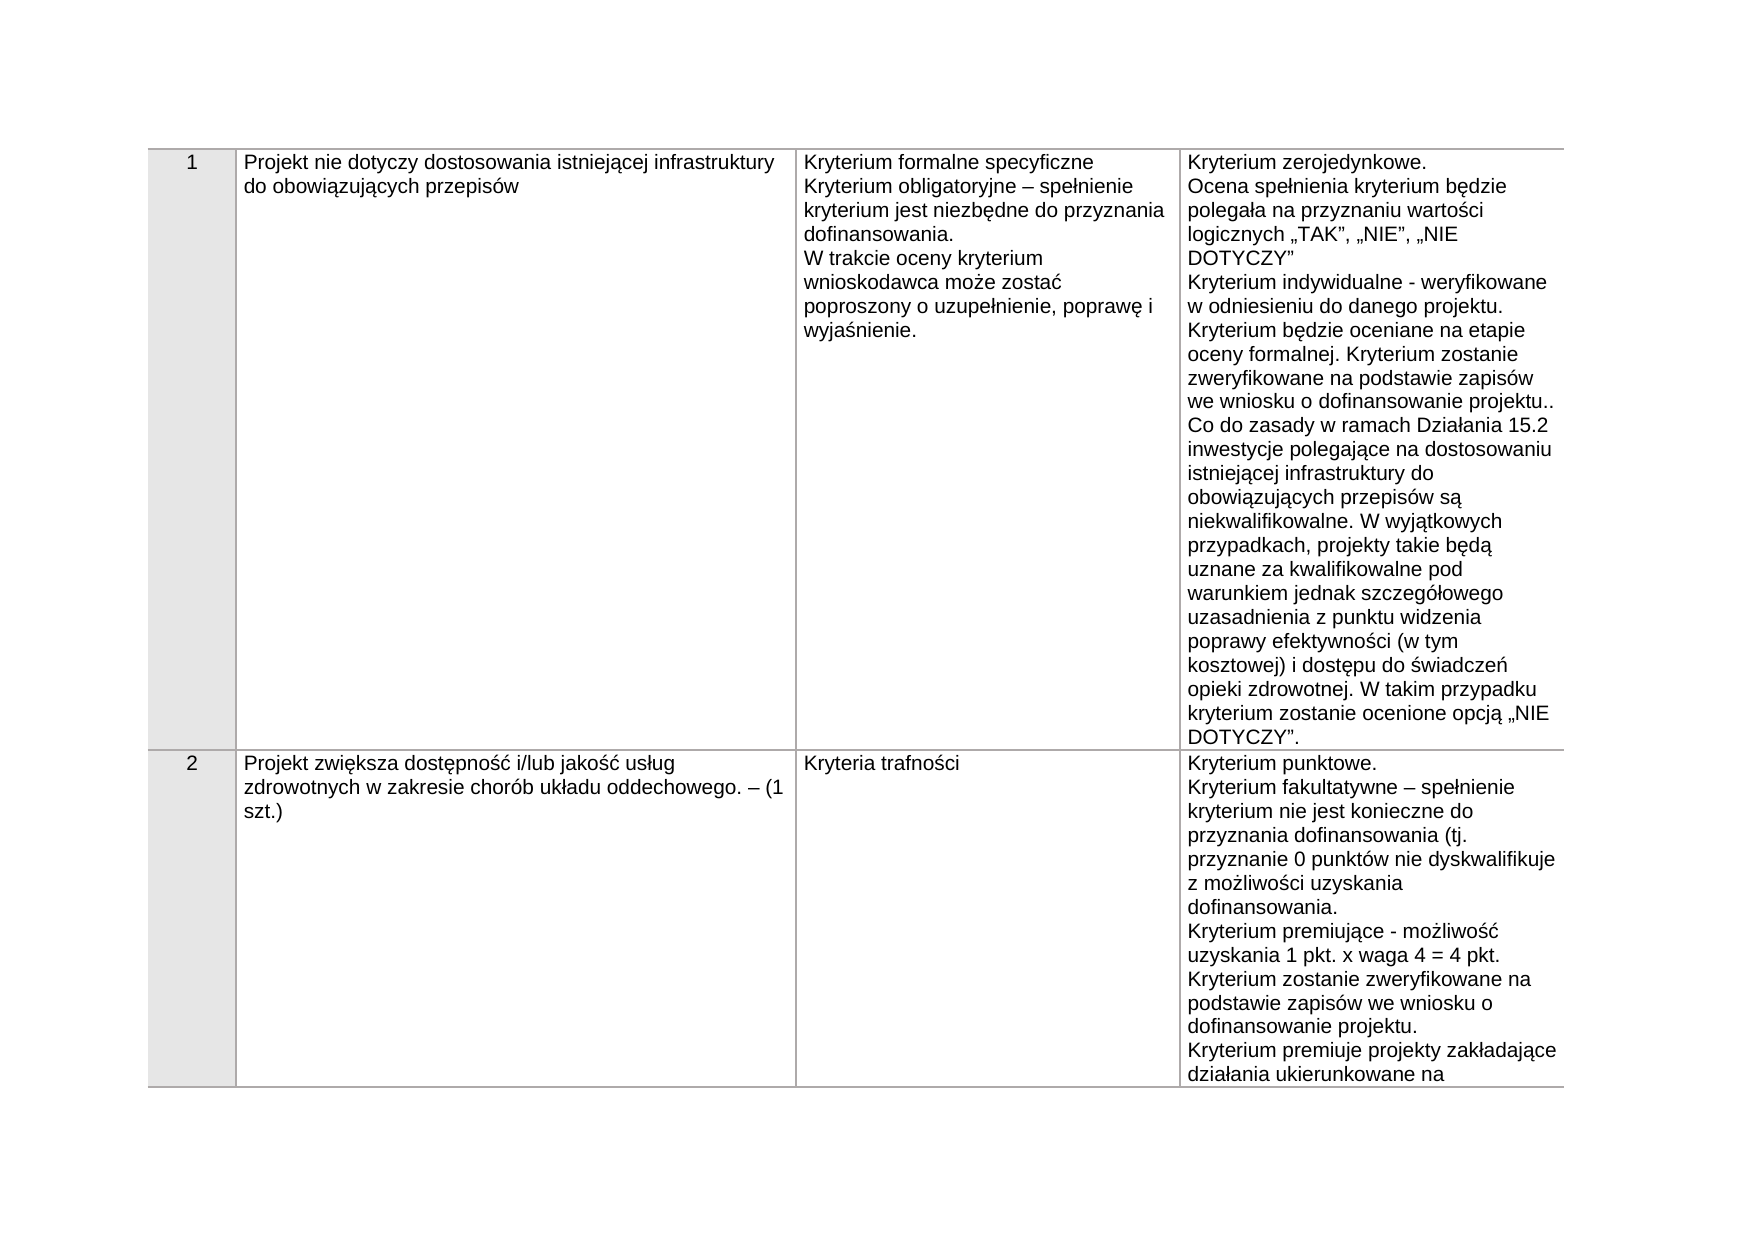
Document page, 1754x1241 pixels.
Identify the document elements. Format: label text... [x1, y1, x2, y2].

table_cell Kryteria trafności [797, 751, 1179, 1086]
table_cell Kryterium zerojedynkowe. Ocena spełnienia kryterium będzie polegała na przyznaniu wartości logicznych „TAK”, „NIE”, „NIE DOTYCZY” Kryterium indywidualne - weryfikowane w odniesieniu do danego projektu. Kryterium będzie oceniane na etapie oceny formalnej. Kryterium zostanie zweryfikowane na podstawie zapisów we wniosku o dofinansowanie projektu.. Co do zasady w ramach Działania 15.2 inwestycje polegające na dostosowaniu istniejącej infrastruktury do obowiązujących przepisów są niekwalifikowalne. W wyjątkowych przypadkach, projekty takie będą uznane za kwalifikowalne pod warunkiem jednak szczegółowego uzasadnienia z punktu widzenia poprawy efektywności (w tym kosztowej) i dostępu do świadczeń opieki zdrowotnej. W takim przypadku kryterium zostanie ocenione opcją „NIE DOTYCZY”. [1181, 150, 1564, 749]
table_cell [1181, 751, 1564, 1086]
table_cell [237, 751, 795, 1086]
table_cell Projekt nie dotyczy dostosowania istniejącej infrastruktury do obowiązujących przepisów [237, 150, 795, 749]
table_cell 2 [148, 751, 235, 1086]
table_cell 1 [148, 150, 235, 749]
table_cell Kryterium formalne specyficzne Kryterium obligatoryjne – spełnienie kryterium jest niezbędne do przyznania dofinansowania. W trakcie oceny kryterium wnioskodawca może zostać poproszony o uzupełnienie, poprawę i wyjaśnienie. [797, 150, 1179, 749]
